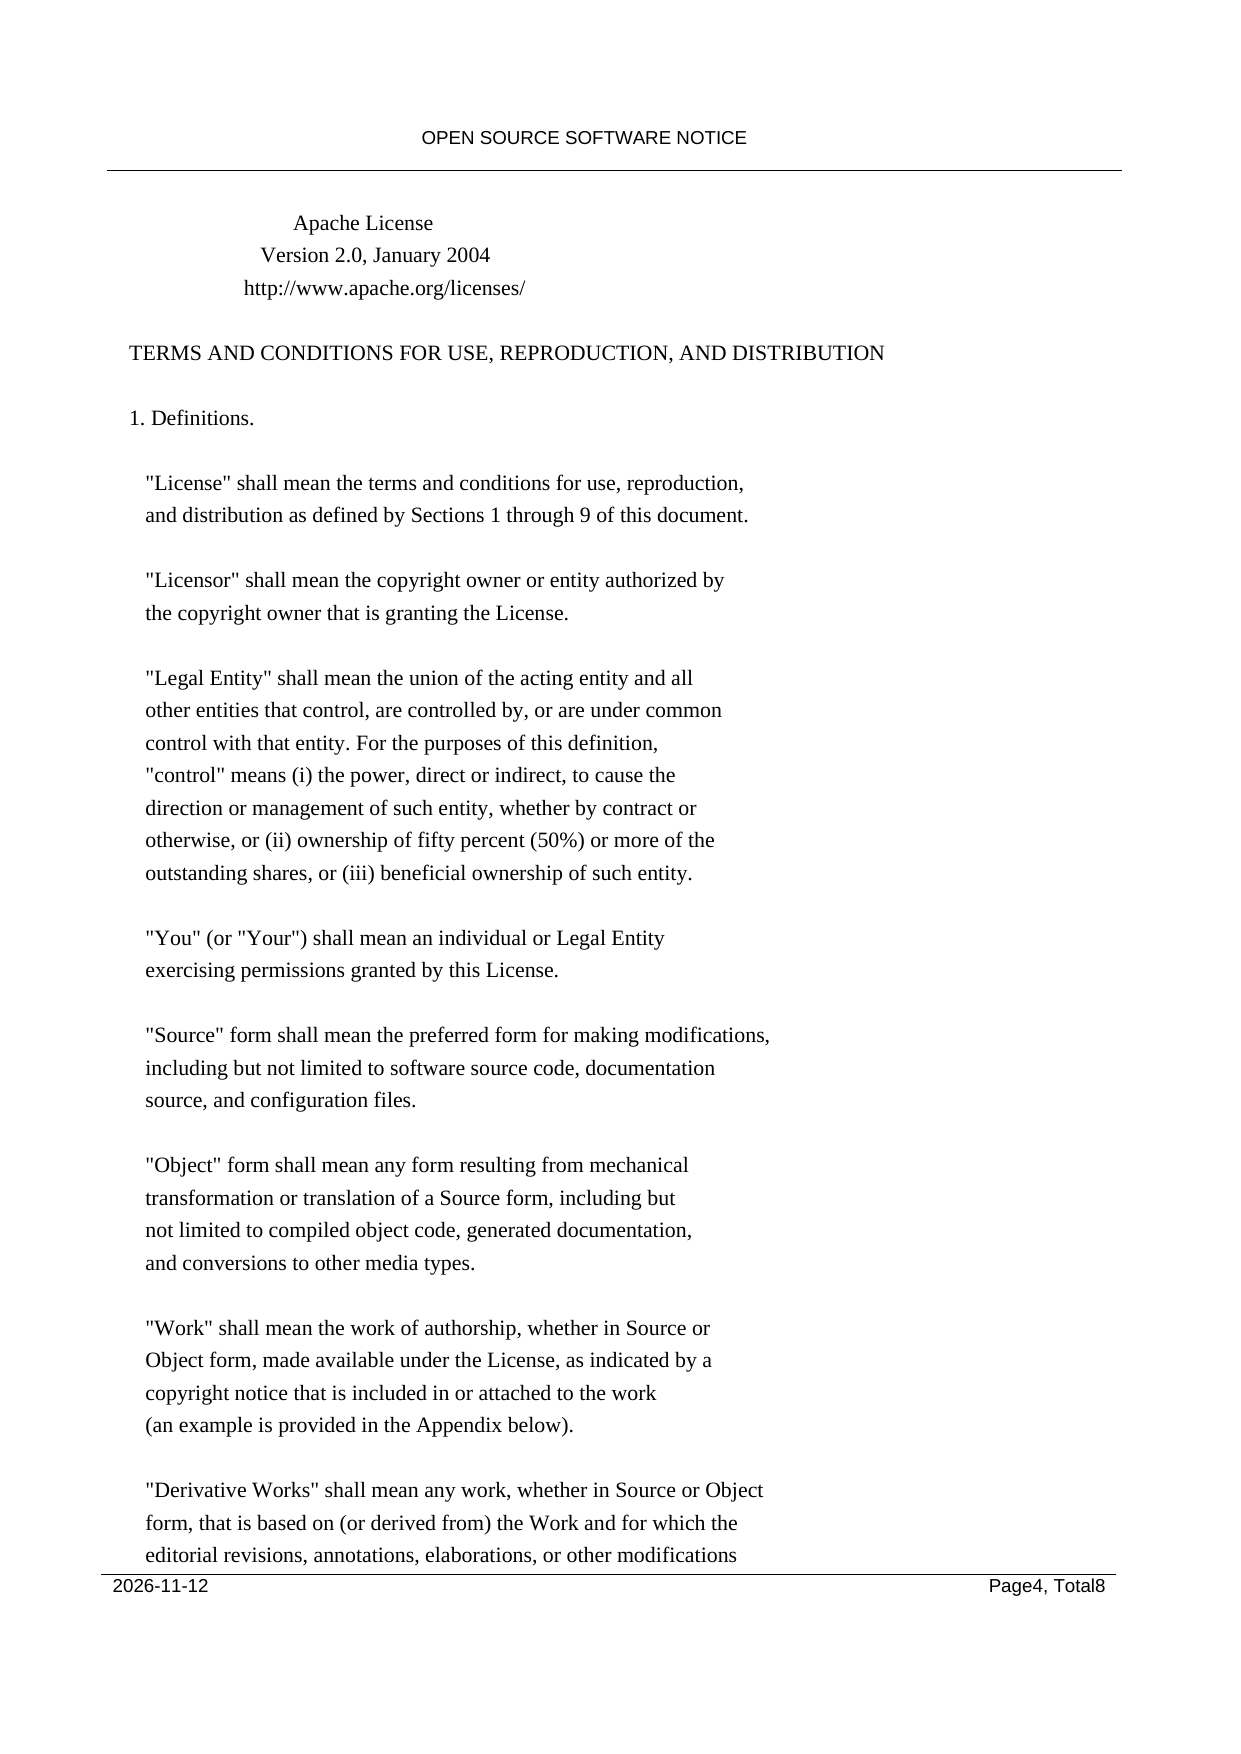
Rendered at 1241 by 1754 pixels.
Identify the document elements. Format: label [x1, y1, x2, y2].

text [112, 206, 1128, 1571]
